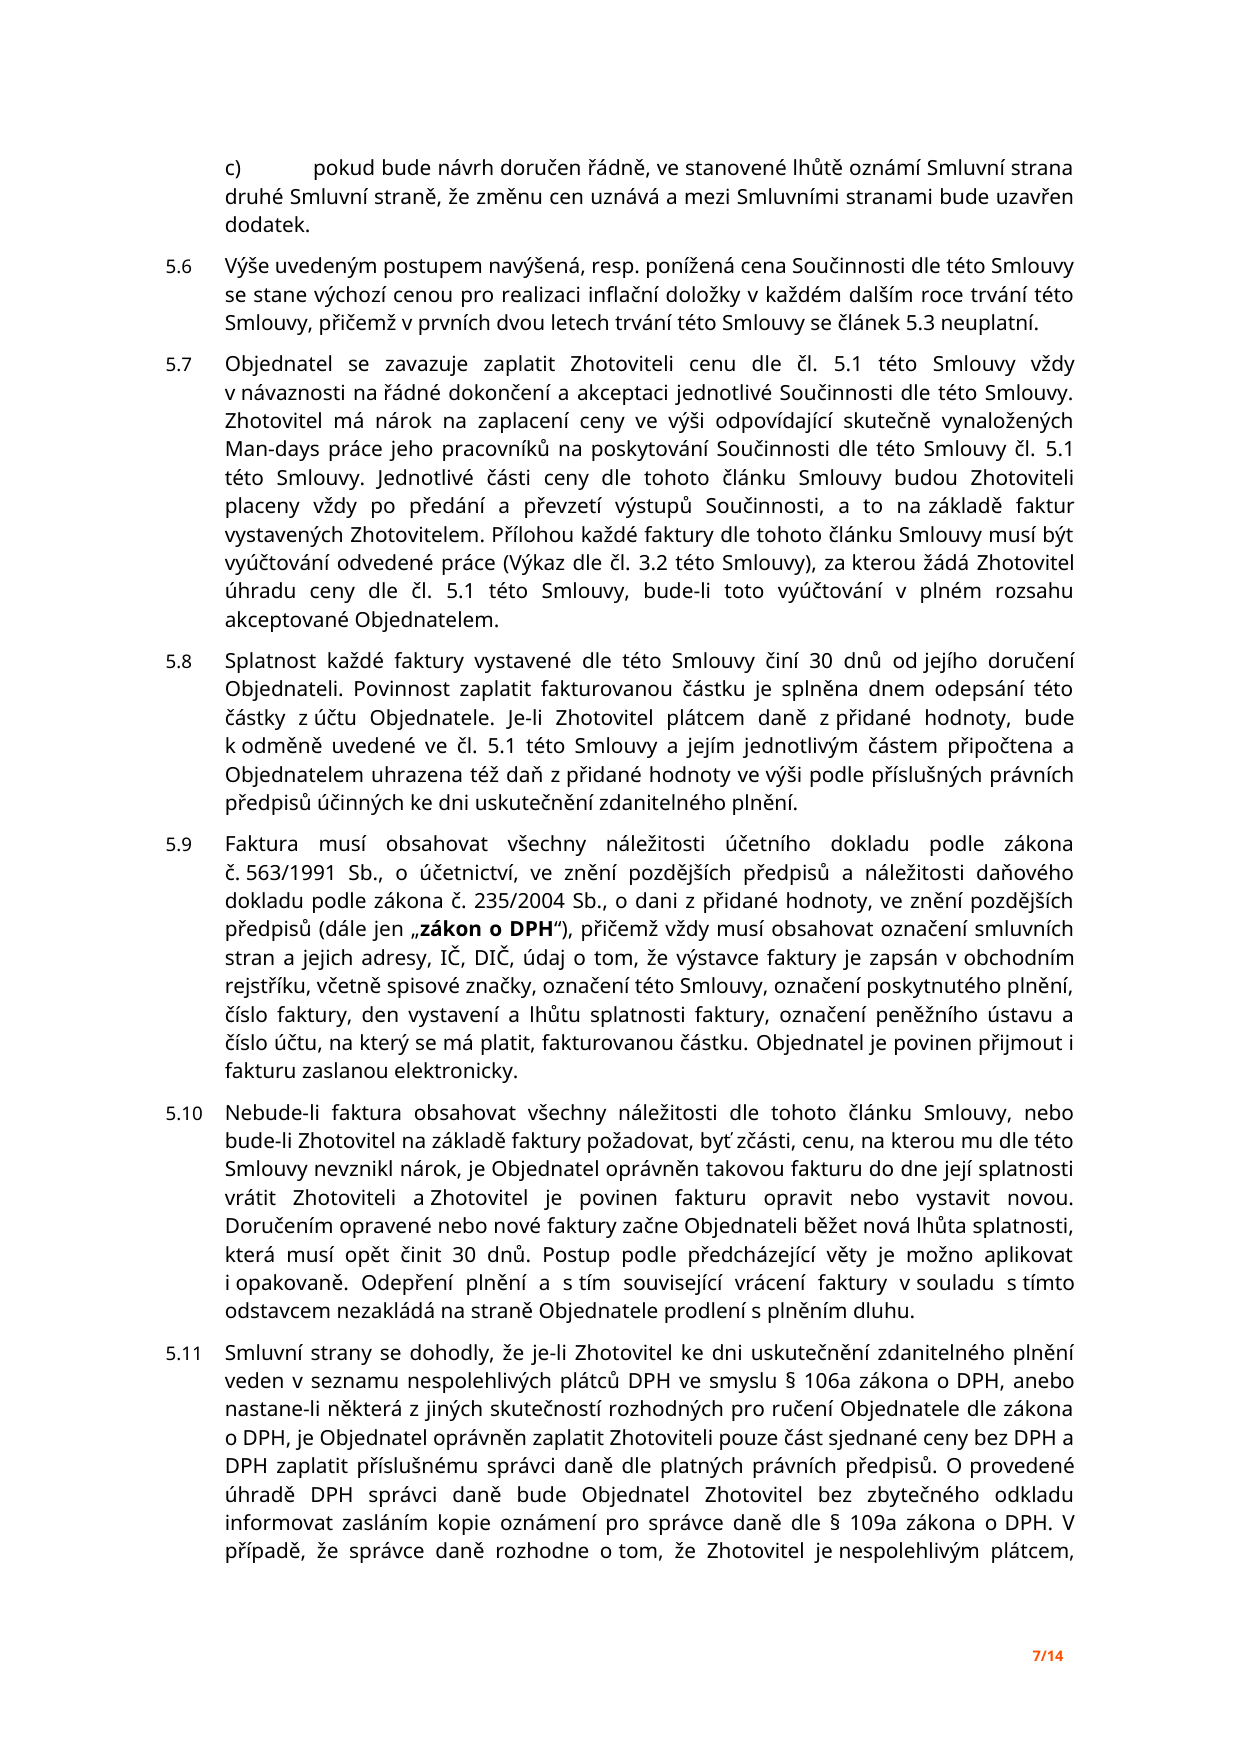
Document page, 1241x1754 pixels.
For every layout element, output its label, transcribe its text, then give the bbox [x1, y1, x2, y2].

list Objednatel se zavazuje zaplatit Zhotoviteli cenu dle čl. 5.1 této Smlouvy vždy v návaznosti na řádné dokončení a akceptaci jednotlivé Součinnosti dle této Smlouvy. Zhotovitel má nárok na zaplacení ceny ve výši odpovídající skutečně vynaložených Man-days práce jeho pracovníků na poskytování Součinnosti dle této Smlouvy čl. 5.1 této Smlouvy. Jednotlivé části ceny dle tohoto článku Smlouvy budou Zhotoviteli placeny vždy po předání a převzetí výstupů Součinnosti, a to na základě faktur vystavených Zhotovitelem. Přílohou každé faktury dle tohoto článku Smlouvy musí být vyúčtování odvedené práce (Výkaz dle čl. 3.2 této Smlouvy), za kterou žádá Zhotovitel úhradu ceny dle čl. 5.1 této Smlouvy, bude-li toto vyúčtování v plném rozsahu akceptované Objednatelem. [165, 349, 1075, 633]
list Splatnost každé faktury vystavené dle této Smlouvy činí 30 dnů od jejího doručení Objednateli. Povinnost zaplatit fakturovanou částku je splněna dnem odepsání této částky z účtu Objednatele. Je-li Zhotovitel plátcem daně z přidané hodnoty, bude k odměně uvedené ve čl. 5.1 této Smlouvy a jejím jednotlivým částem připočtena a Objednatelem uhrazena též daň z přidané hodnoty ve výši podle příslušných právních předpisů účinných ke dni uskutečnění zdanitelného plnění. [165, 646, 1075, 817]
text c) pokud bude návrh doručen řádně, ve stanovené lhůtě oznámí Smluvní strana druhé Smluvní straně, že změnu cen uznává a mezi Smluvními stranami bude uzavřen dodatek. [224, 153, 1075, 239]
list Výše uvedeným postupem navýšená, resp. ponížená cena Součinnosti dle této Smlouvy se stane výchozí cenou pro realizaci inflační doložky v každém dalším roce trvání této Smlouvy, přičemž v prvních dvou letech trvání této Smlouvy se článek 5.3 neuplatní. [165, 251, 1075, 337]
list Nebude-li faktura obsahovat všechny náležitosti dle tohoto článku Smlouvy, nebo bude-li Zhotovitel na základě faktury požadovat, byť zčásti, cenu, na kterou mu dle této Smlouvy nevznikl nárok, je Objednatel oprávněn takovou fakturu do dne její splatnosti vrátit Zhotoviteli a Zhotovitel je povinen fakturu opravit nebo vystavit novou. Doručením opravené nebo nové faktury začne Objednateli běžet nová lhůta splatnosti, která musí opět činit 30 dnů. Postup podle předcházející věty je možno aplikovat i opakovaně. Odepření plnění a s tím související vrácení faktury v souladu s tímto odstavcem nezakládá na straně Objednatele prodlení s plněním dluhu. [165, 1098, 1075, 1325]
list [165, 1338, 1075, 1565]
list Faktura musí obsahovat všechny náležitosti účetního dokladu podle zákona č. 563/1991 Sb., o účetnictví, ve znění pozdějších předpisů a náležitosti daňového dokladu podle zákona č. 235/2004 Sb., o dani z přidané hodnoty, ve znění pozdějších předpisů (dále jen „zákon o DPH“), přičemž vždy musí obsahovat označení smluvních stran a jejich adresy, IČ, DIČ, údaj o tom, že výstavce faktury je zapsán v obchodním rejstříku, včetně spisové značky, označení této Smlouvy, označení poskytnutého plnění, číslo faktury, den vystavení a lhůtu splatnosti faktury, označení peněžního ústavu a číslo účtu, na který se má platit, fakturovanou částku. Objednatel je povinen přijmout i fakturu zaslanou elektronicky. [165, 829, 1075, 1085]
